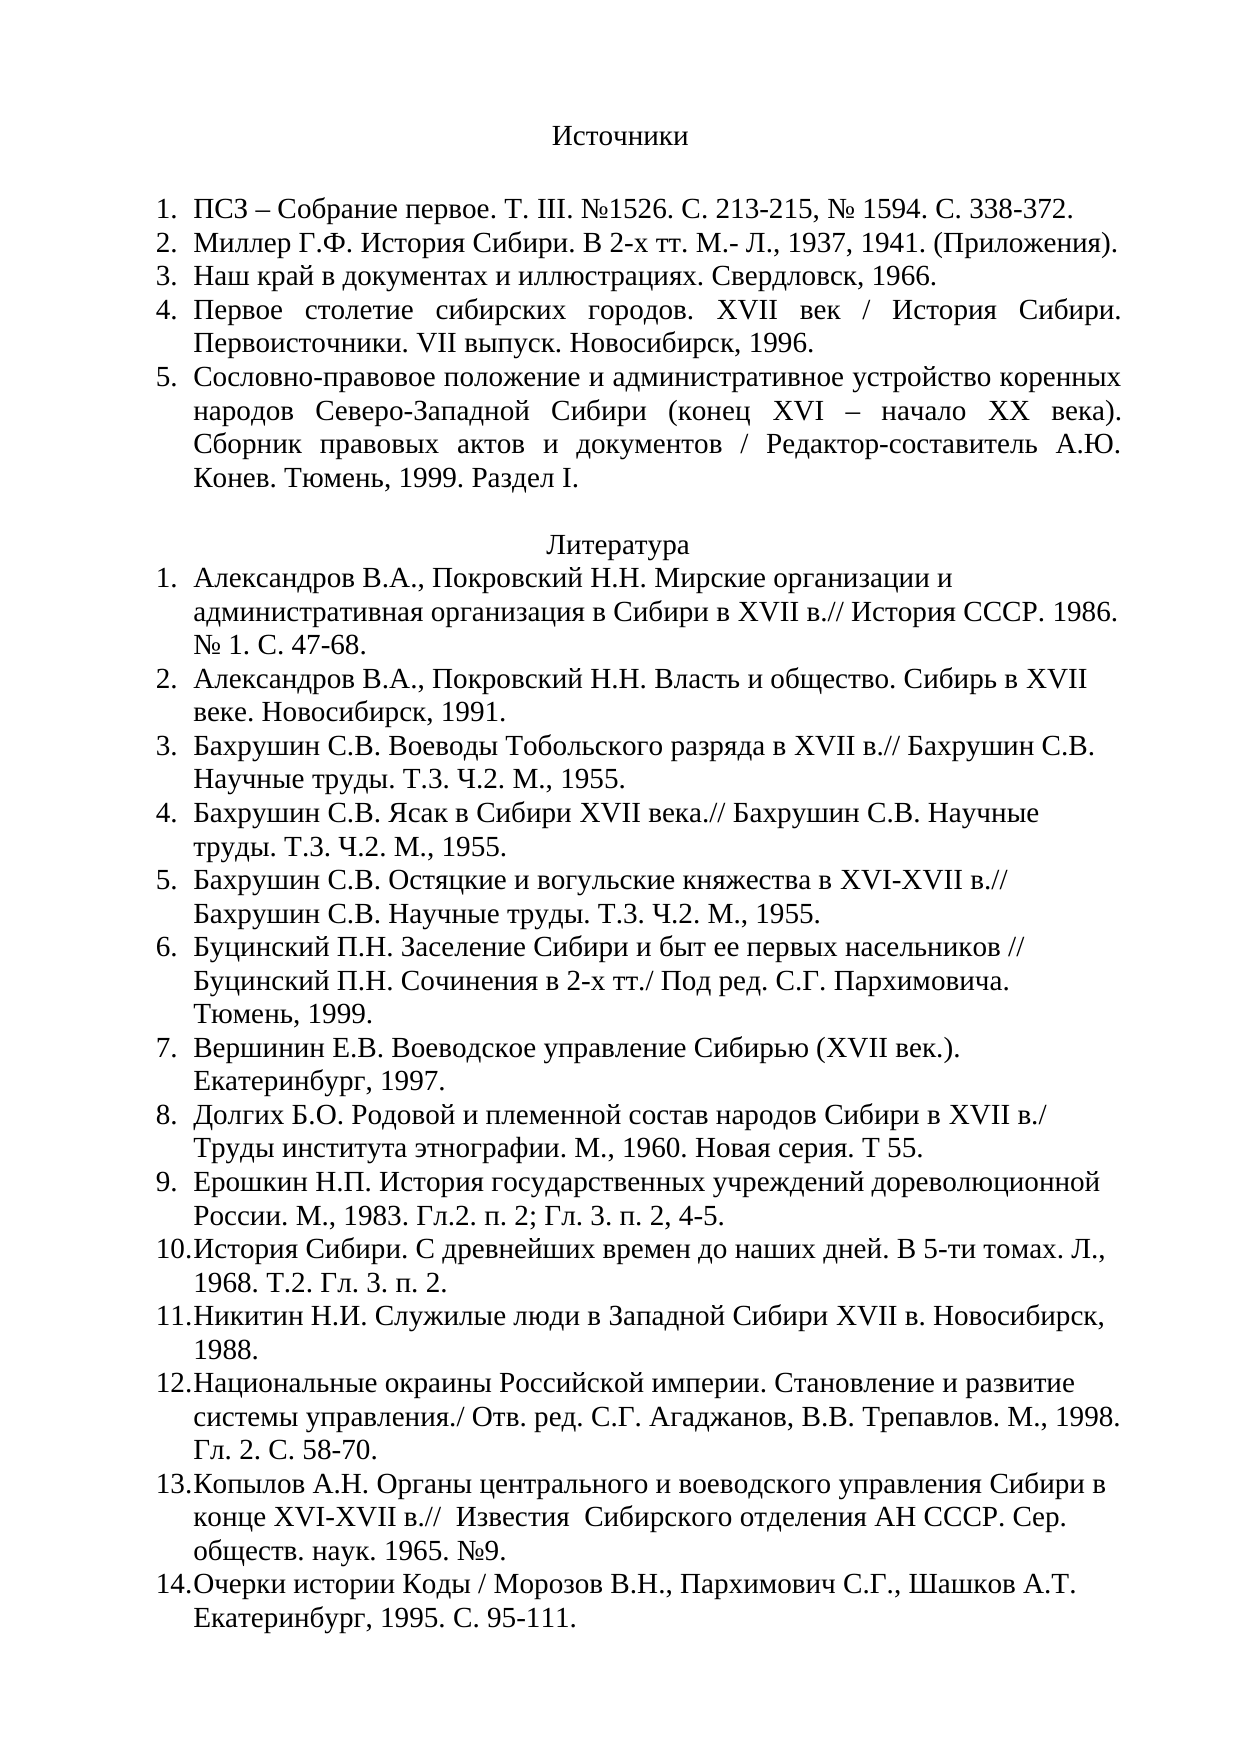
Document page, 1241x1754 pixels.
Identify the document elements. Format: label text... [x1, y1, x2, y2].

list Бахрушин С.В. Остяцкие и вогульские княжества в XVI-XVII в.// Бахрушин С.В. Научные труды. Т.3. Ч.2. М., 1955. [156, 862, 1122, 929]
list ПСЗ – Собрание первое. Т. III. №1526. С. 213-215, № 1594. С. 338-372. [156, 191, 1122, 225]
list Долгих Б.О. Родовой и племенной состав народов Сибири в XVII в./ Труды института этнографии. М., 1960. Новая серия. Т 55. [156, 1097, 1122, 1164]
subtitle Литература [118, 527, 1118, 560]
list Национальные окраины Российской империи. Становление и развитие системы управления./ Отв. ред. С.Г. Агаджанов, В.В. Трепавлов. М., 1998. Гл. 2. С. 58-70. [156, 1365, 1122, 1466]
list История Сибири. С древнейших времен до наших дней. В 5-ти томах. Л., 1968. Т.2. Гл. 3. п. 2. [156, 1231, 1122, 1298]
list Миллер Г.Ф. История Сибири. В 2-х тт. М.- Л., 1937, 1941. (Приложения). [156, 225, 1122, 258]
subtitle Источники [118, 118, 1122, 152]
list Александров В.А., Покровский Н.Н. Мирские организации и административная организация в Сибири в XVII в.// История СССР. 1986. № 1. С. 47-68. [156, 560, 1122, 661]
list Наш край в документах и иллюстрациях. Свердловск, 1966. [156, 258, 1122, 292]
list Бахрушин С.В. Воеводы Тобольского разряда в XVII в.// Бахрушин С.В. Научные труды. Т.3. Ч.2. М., 1955. [156, 728, 1122, 795]
list Первое столетие сибирских городов. XVII век / История Сибири. Первоисточники. VII выпуск. Новосибирск, 1996. [156, 292, 1122, 359]
list Бахрушин С.В. Ясак в Сибири XVII века.// Бахрушин С.В. Научные труды. Т.3. Ч.2. М., 1955. [156, 795, 1122, 862]
list Буцинский П.Н. Заселение Сибири и быт ее первых насельников // Буцинский П.Н. Сочинения в 2-х тт./ Под ред. С.Г. Пархимовича. Тюмень, 1999. [156, 929, 1122, 1030]
list Вершинин Е.В. Воеводское управление Сибирью (XVII век.). Екатеринбург, 1997. [156, 1030, 1122, 1097]
list Никитин Н.И. Служилые люди в Западной Сибири XVII в. Новосибирск, 1988. [156, 1298, 1122, 1365]
list Сословно-правовое положение и административное устройство коренных народов Северо-Западной Сибири (конец XVI – начало XX века). Сборник правовых актов и документов / Редактор-составитель А.Ю. Конев. Тюмень, 1999. Раздел I. [156, 359, 1122, 493]
list Копылов А.Н. Органы центрального и воеводского управления Сибири в конце XVI-XVII в.// Известия Сибирского отделения АН СССР. Сер. обществ. наук. 1965. №9. [156, 1466, 1122, 1567]
list Очерки истории Коды / Морозов В.Н., Пархимович С.Г., Шашков А.Т. Екатеринбург, 1995. С. 95-111. [156, 1567, 1122, 1634]
list Ерошкин Н.П. История государственных учреждений дореволюционной России. М., 1983. Гл.2. п. 2; Гл. 3. п. 2, 4-5. [156, 1164, 1122, 1231]
list Александров В.А., Покровский Н.Н. Власть и общество. Сибирь в XVII веке. Новосибирск, 1991. [156, 661, 1122, 728]
